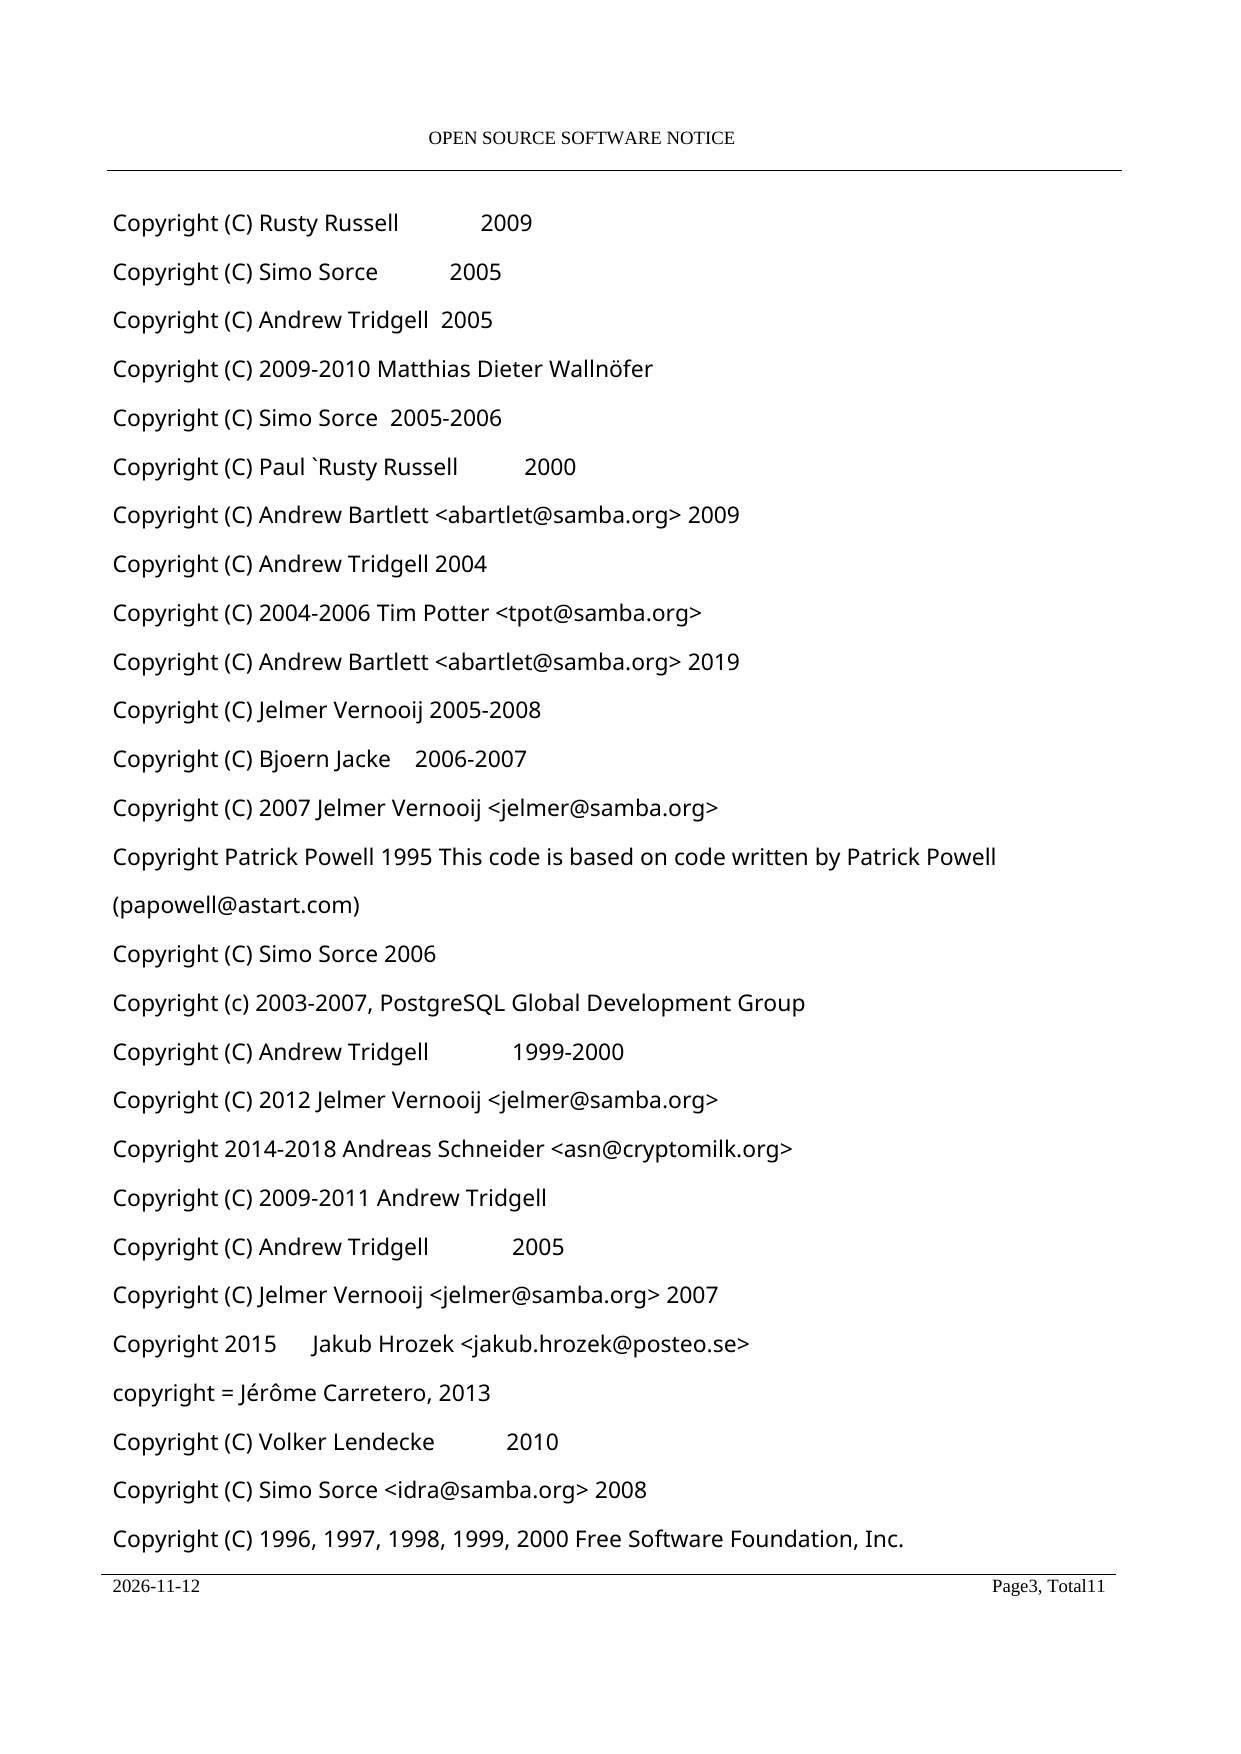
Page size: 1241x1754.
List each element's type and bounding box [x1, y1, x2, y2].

text [112, 206, 1128, 1555]
